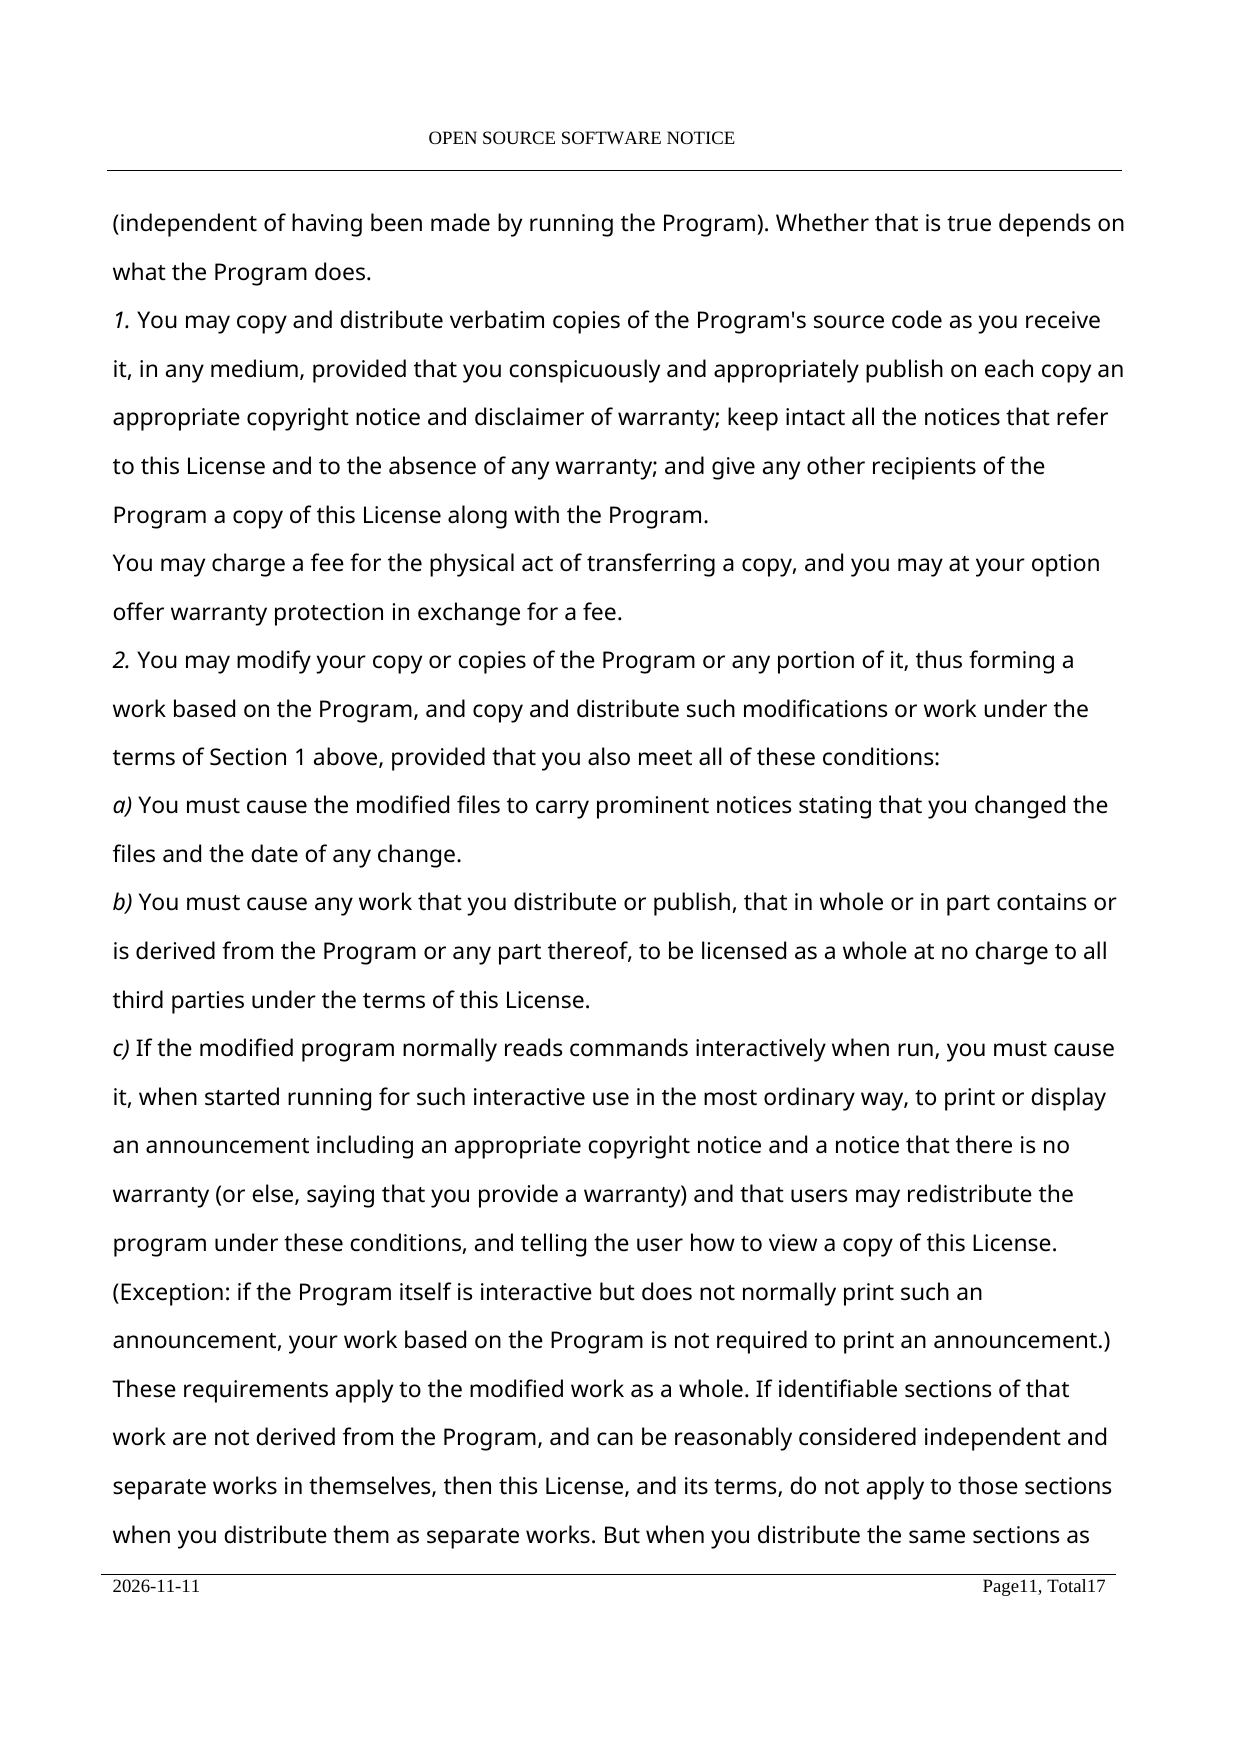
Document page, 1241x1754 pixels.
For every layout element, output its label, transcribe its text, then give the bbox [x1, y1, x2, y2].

text c) If the modified program normally reads commands interactively when run, you must cause it, when started running for such interactive use in the most ordinary way, to print or display an announcement including an appropriate copyright notice and a notice that there is no warranty (or else, saying that you provide a warranty) and that users may redistribute the program under these conditions, and telling the user how to view a copy of this License. (Exception: if the Program itself is interactive but does not normally print such an announcement, your work based on the Program is not required to print an announcement.) [112, 1031, 1128, 1356]
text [112, 206, 1128, 288]
text a) You must cause the modified files to carry prominent notices stating that you changed the files and the date of any change. [112, 789, 1128, 870]
text 2. You may modify your copy or copies of the Program or any portion of it, thus forming a work based on the Program, and copy and distribute such modifications or work under the terms of Section 1 above, provided that you also meet all of these conditions: [112, 643, 1128, 773]
text b) You must cause any work that you distribute or publish, that in whole or in part contains or is derived from the Program or any part thereof, to be licensed as a whole at no charge to all third parties under the terms of this License. [112, 886, 1128, 1016]
text 1. You may copy and distribute verbatim copies of the Program's source code as you receive it, in any medium, provided that you conspicuously and appropriately publish on each copy an appropriate copyright notice and disclaimer of warranty; keep intact all the notices that refer to this License and to the absence of any warranty; and give any other recipients of the Program a copy of this License along with the Program. [112, 303, 1128, 531]
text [112, 1372, 1128, 1551]
text You may charge a fee for the physical act of transferring a copy, and you may at your option offer warranty protection in exchange for a fee. [112, 546, 1128, 628]
